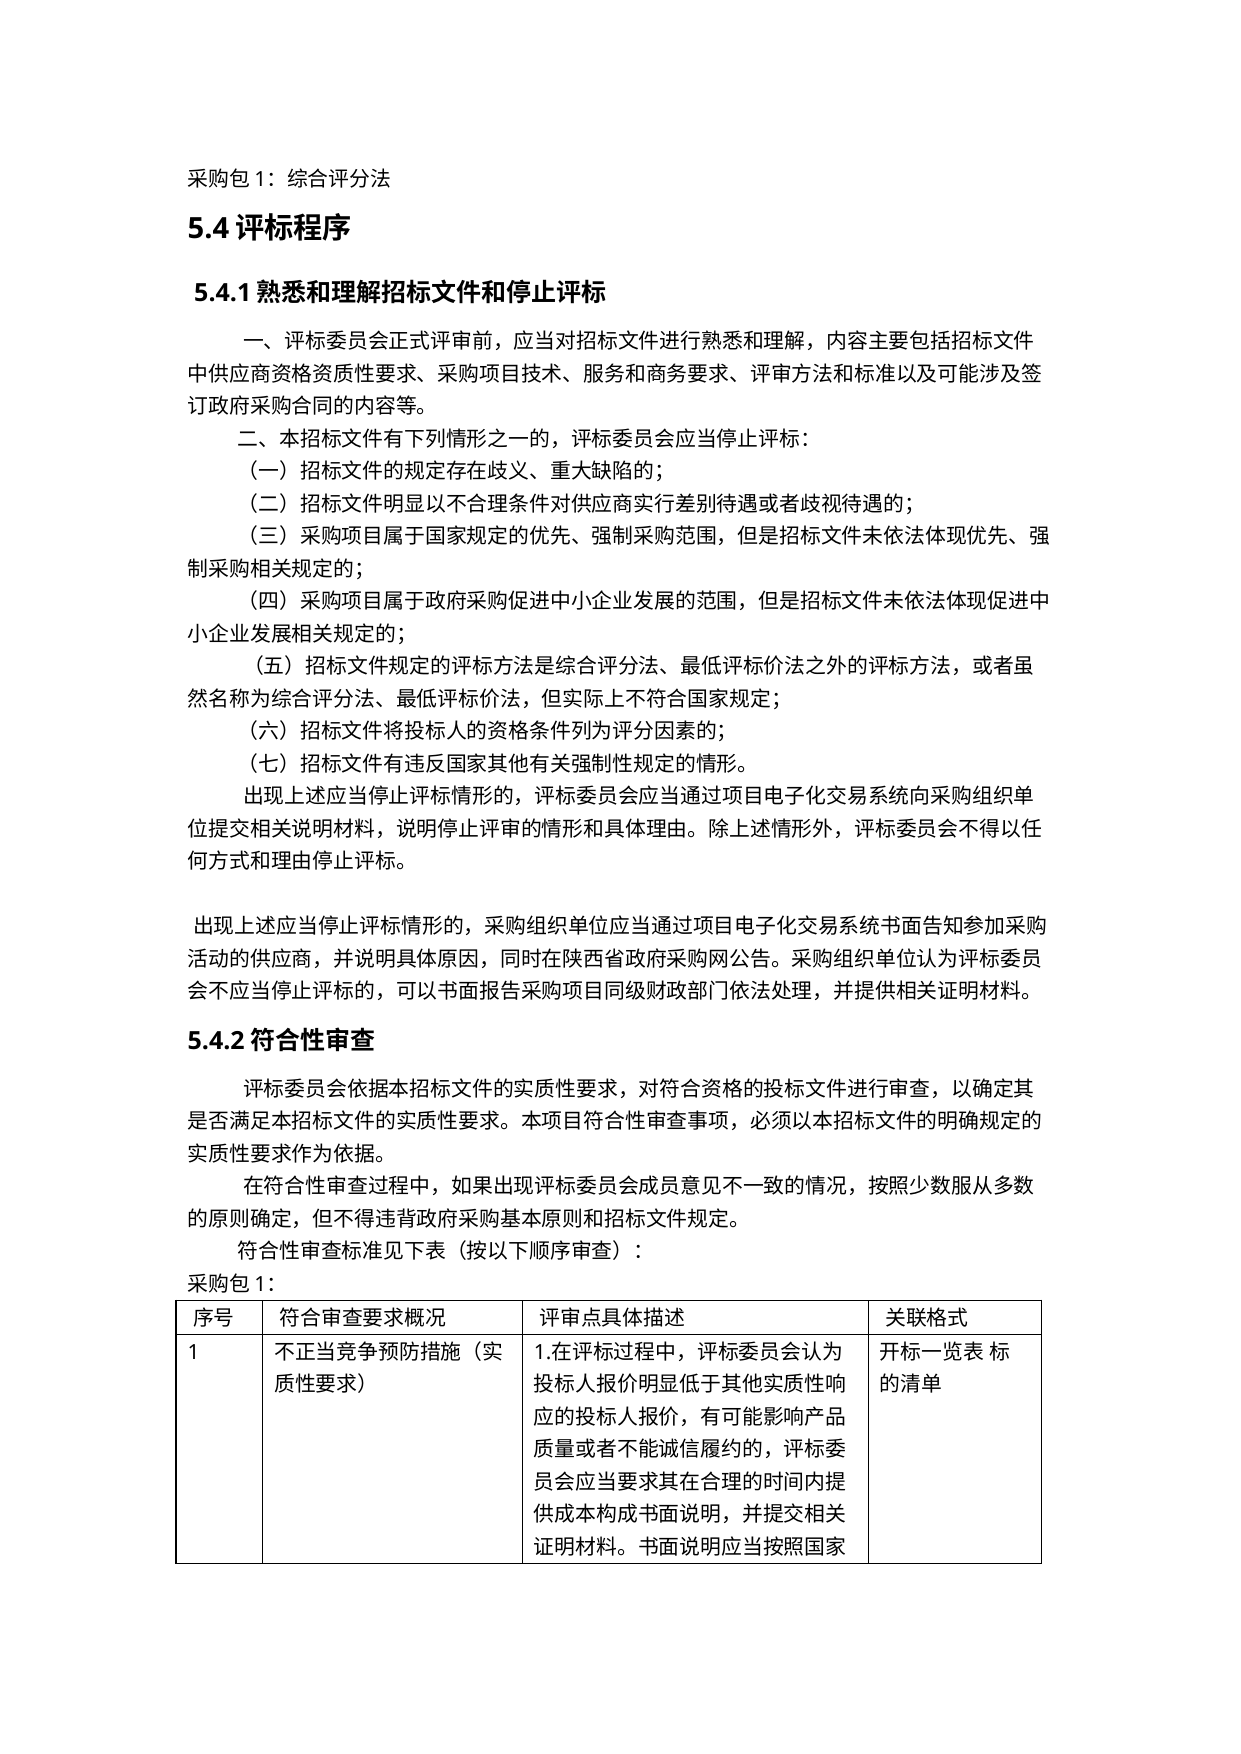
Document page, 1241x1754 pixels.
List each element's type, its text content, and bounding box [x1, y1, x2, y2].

text 符合性审查标准见下表（按以下顺序审查）： [187, 1234, 1053, 1267]
text （六）招标文件将投标人的资格条件列为评分因素的； [187, 714, 1053, 747]
text 出现上述应当停止评标情形的，评标委员会应当通过项目电子化交易系统向采购组织单位提交相关说明材料，说明停止评审的情形和具体理由。除上述情形外，评标委员会不得以任何方式和理由停止评标。 [187, 779, 1053, 877]
text 二、本招标文件有下列情形之一的，评标委员会应当停止评标： [187, 422, 1053, 454]
text 评标委员会依据本招标文件的实质性要求，对符合资格的投标文件进行审查，以确定其是否满足本招标文件的实质性要求。本项目符合性审查事项，必须以本招标文件的明确规定的实质性要求作为依据。 [187, 1072, 1053, 1169]
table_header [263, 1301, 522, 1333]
text （一）招标文件的规定存在歧义、重大缺陷的； [187, 454, 1053, 487]
text 出现上述应当停止评标情形的，采购组织单位应当通过项目电子化交易系统书面告知参加采购活动的供应商，并说明具体原因，同时在陕西省政府采购网公告。采购组织单位认为评标委员会不应当停止评标的，可以书面报告采购项目同级财政部门依法处理，并提供相关证明材料。 [187, 877, 1053, 1007]
text （七）招标文件有违反国家其他有关强制性规定的情形。 [187, 747, 1053, 779]
text 5.4.1熟悉和理解招标文件和停止评标 [187, 259, 1053, 324]
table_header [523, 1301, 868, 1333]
text （三）采购项目属于国家规定的优先、强制采购范围，但是招标文件未依法体现优先、强制采购相关规定的； [187, 519, 1053, 584]
text 采购包1： [187, 1267, 1053, 1299]
text 一、评标委员会正式评审前，应当对招标文件进行熟悉和理解，内容主要包括招标文件中供应商资格资质性要求、采购项目技术、服务和商务要求、评审方法和标准以及可能涉及签订政府采购合同的内容等。 [187, 324, 1053, 422]
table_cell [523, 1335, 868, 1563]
text 在符合性审查过程中，如果出现评标委员会成员意见不一致的情况，按照少数服从多数的原则确定，但不得违背政府采购基本原则和招标文件规定。 [187, 1169, 1053, 1234]
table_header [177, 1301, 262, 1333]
text （五）招标文件规定的评标方法是综合评分法、最低评标价法之外的评标方法，或者虽然名称为综合评分法、最低评标价法，但实际上不符合国家规定； [187, 649, 1053, 714]
text 5.4.2符合性审查 [187, 1007, 1053, 1072]
text 采购包1：综合评分法 [187, 162, 1053, 194]
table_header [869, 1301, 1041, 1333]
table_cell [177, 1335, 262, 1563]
text （二）招标文件明显以不合理条件对供应商实行差别待遇或者歧视待遇的； [187, 487, 1053, 519]
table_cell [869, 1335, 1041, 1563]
text 5.4评标程序 [187, 194, 1053, 259]
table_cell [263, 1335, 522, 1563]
text （四）采购项目属于政府采购促进中小企业发展的范围，但是招标文件未依法体现促进中小企业发展相关规定的； [187, 584, 1053, 649]
